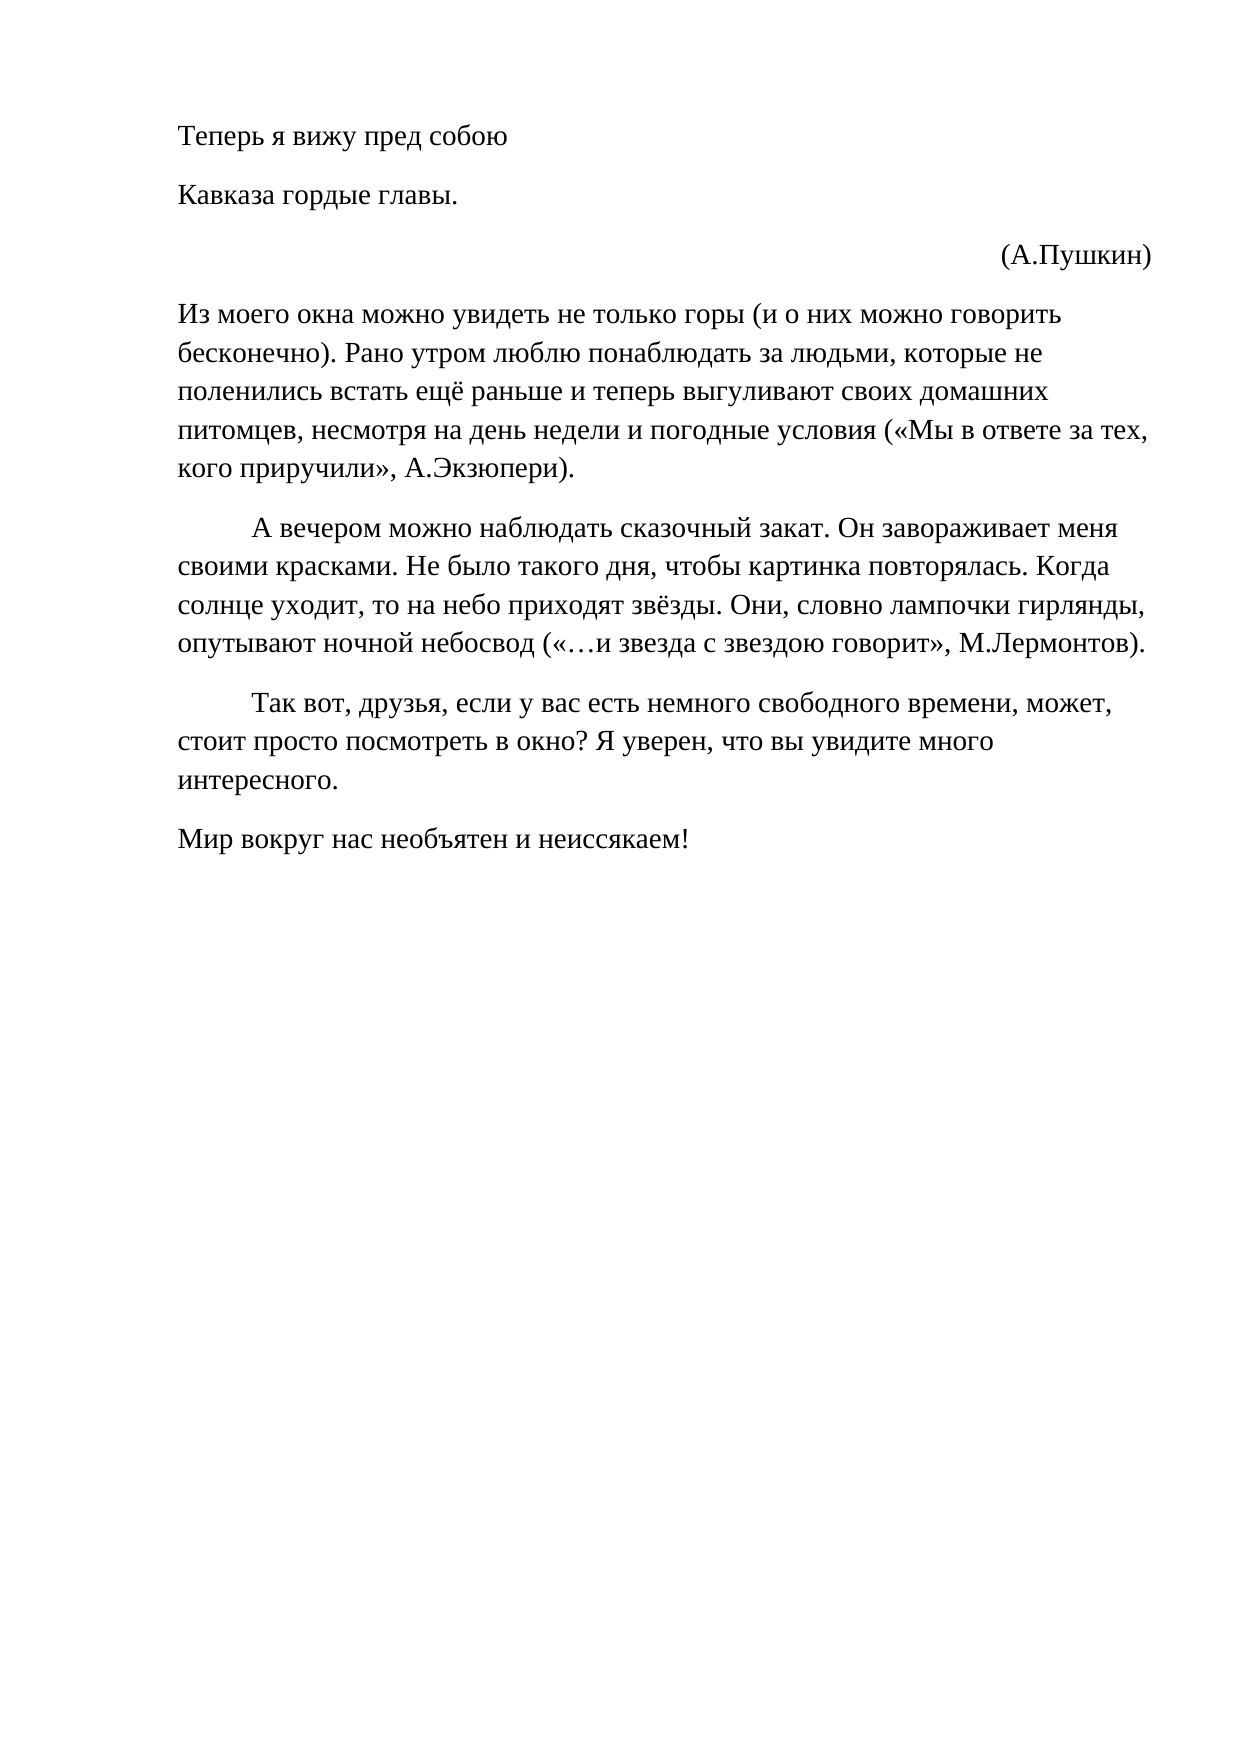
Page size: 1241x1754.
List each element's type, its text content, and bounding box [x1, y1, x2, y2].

text Кавказа гордые главы. [177, 177, 1152, 211]
text Из моего окна можно увидеть не только горы (и о них можно говорить бесконечно). Рано утром люблю понаблюдать за людьми, которые не поленились встать ещё раньше и теперь выгуливают своих домашних питомцев, несмотря на день недели и погодные условия («Мы в ответе за тех, кого приручили», А.Экзюпери). [177, 296, 1152, 484]
text Мир вокруг нас необъятен и неиссякаем! [177, 821, 1152, 855]
text А вечером можно наблюдать сказочный закат. Он завораживает меня своими красками. Не было такого дня, чтобы картинка повторялась. Когда солнце уходит, то на небо приходят звёзды. Они, словно лампочки гирлянды, опутывают ночной небосвод («…и звезда с звездою говорит», М.Лермонтов). [177, 510, 1152, 659]
text Так вот, друзья, если у вас есть немного свободного времени, может, стоит просто посмотреть в окно? Я уверен, что вы увидите много интересного. [177, 685, 1152, 795]
text Теперь я вижу пред собою [177, 118, 1152, 152]
text (А.Пушкин) [177, 237, 1152, 270]
